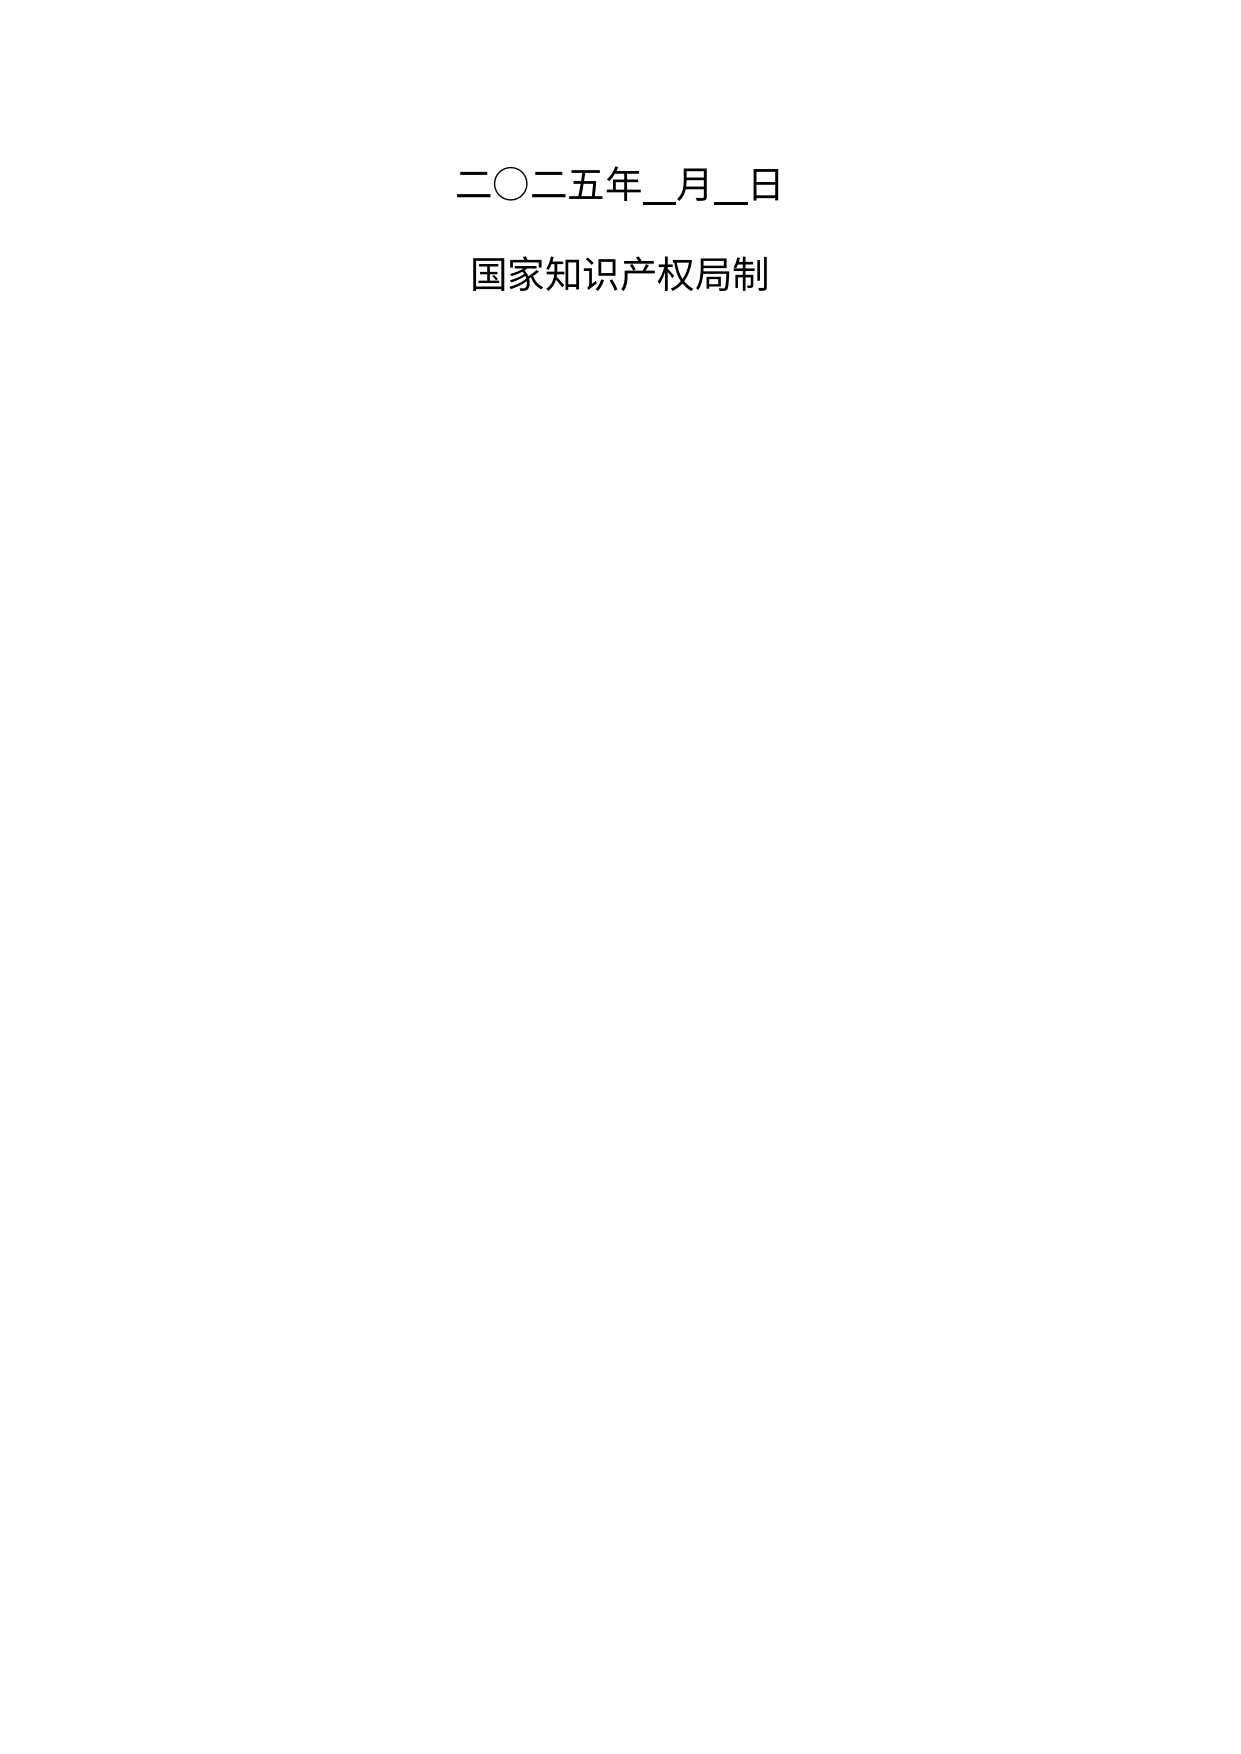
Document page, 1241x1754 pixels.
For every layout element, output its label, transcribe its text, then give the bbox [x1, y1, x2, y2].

text 二○二五年 月 日 [187, 150, 1053, 215]
text 国家知识产权局制 [187, 240, 1053, 305]
